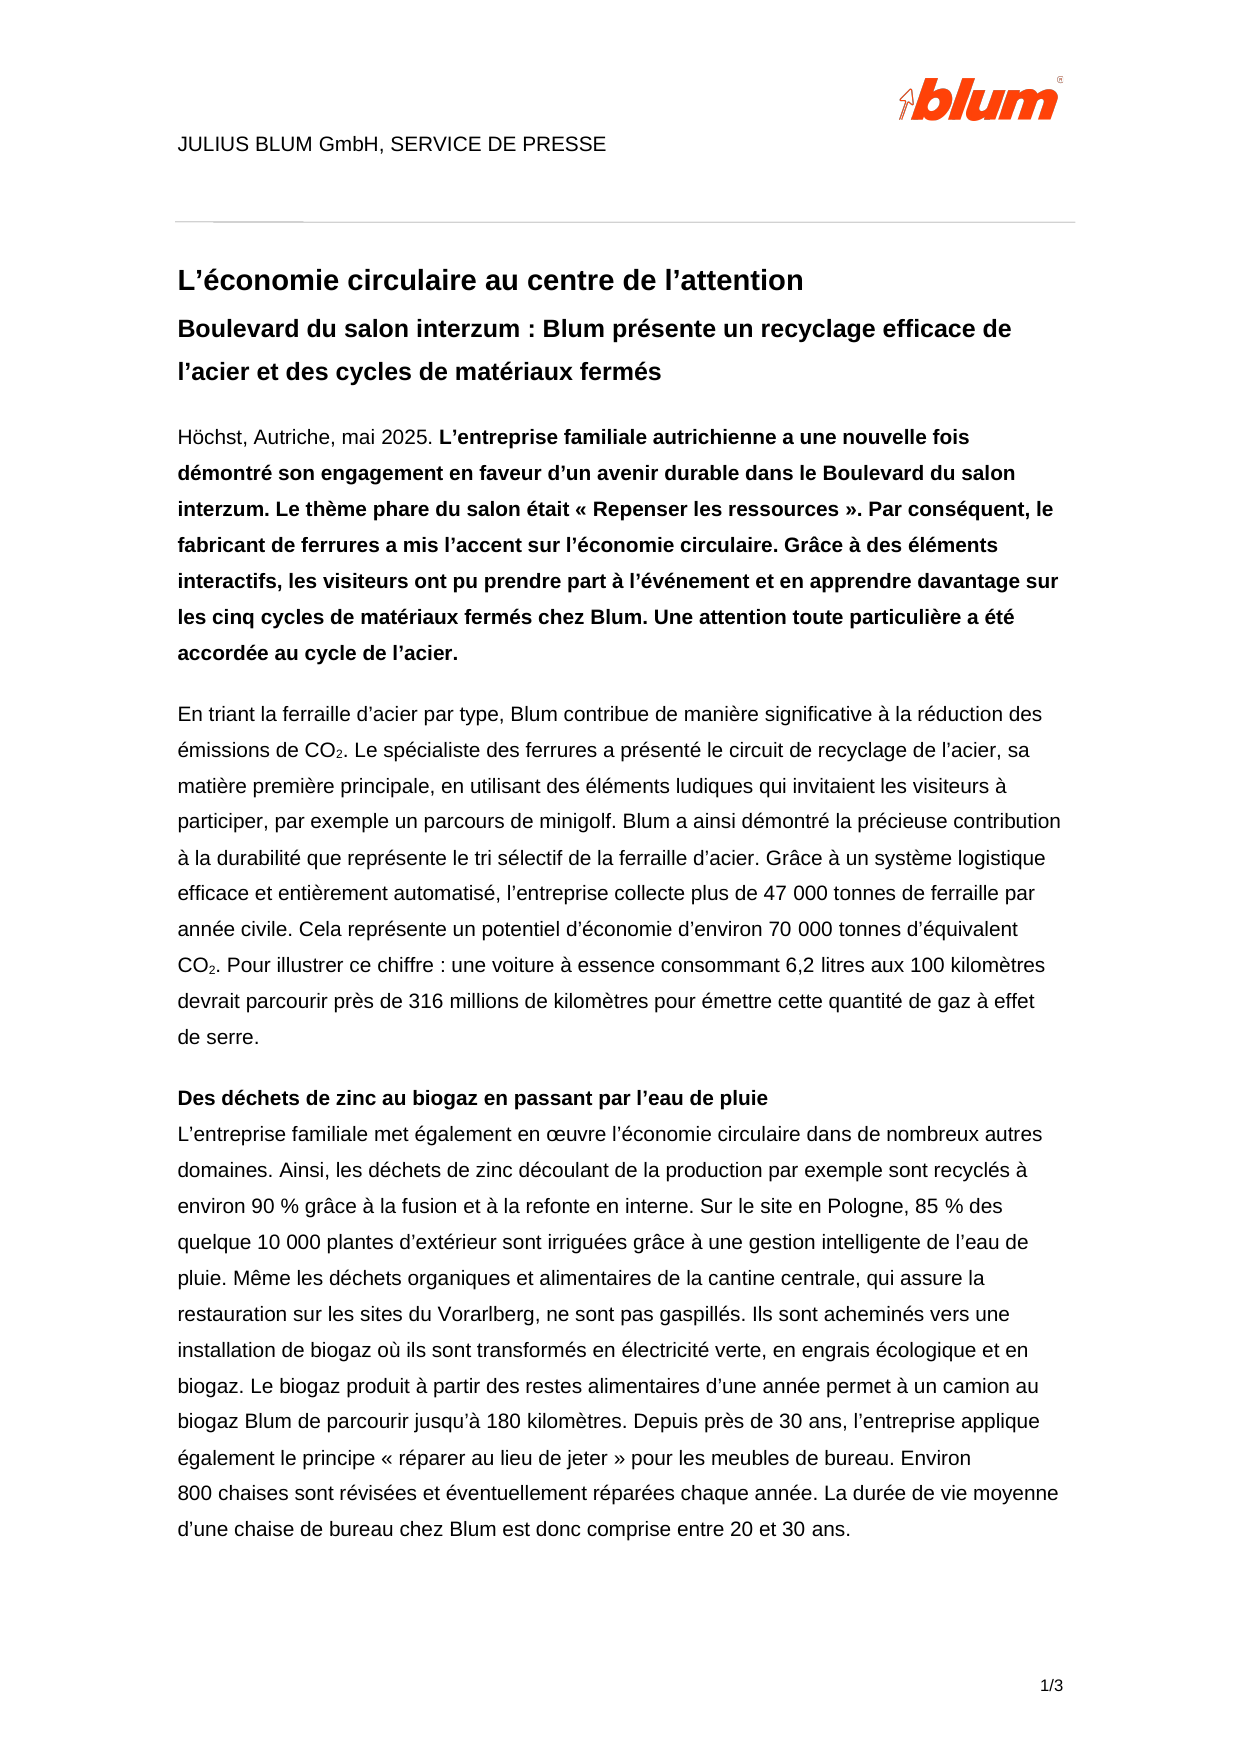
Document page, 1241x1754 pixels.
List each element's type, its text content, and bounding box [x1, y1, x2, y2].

text Des déchets de zinc au biogaz en passant par l’eau de pluie L’entreprise familiale met également en œuvre l’économie circulaire dans de nombreux autres domaines. Ainsi, les déchets de zinc découlant de la production par exemple sont recyclés à environ 90 % grâce à la fusion et à la refonte en interne. Sur le site en Pologne, 85 % des quelque 10 000 plantes d’extérieur sont irriguées grâce à une gestion intelligente de l’eau de pluie. Même les déchets organiques et alimentaires de la cantine centrale, qui assure la restauration sur les sites du Vorarlberg, ne sont pas gaspillés. Ils sont acheminés vers une installation de biogaz où ils sont transformés en électricité verte, en engrais écologique et en biogaz. Le biogaz produit à partir des restes alimentaires d’une année permet à un camion au biogaz Blum de parcourir jusqu’à 180 kilomètres. Depuis près de 30 ans, l’entreprise applique également le principe « réparer au lieu de jeter » pour les meubles de bureau. Environ 800 chaises sont révisées et éventuellement réparées chaque année. La durée de vie moyenne d’une chaise de bureau chez Blum est donc comprise entre 20 et 30 ans. [177, 1086, 1063, 1541]
text L’économie circulaire au centre de l’attention [177, 263, 1060, 297]
text Boulevard du salon interzum : Blum présente un recyclage efficace de l’acier et des cycles de matériaux fermés [177, 314, 1063, 386]
text En triant la ferraille d’acier par type, Blum contribue de manière significative à la réduction des émissions de CO2. Le spécialiste des ferrures a présenté le circuit de recyclage de l’acier, sa matière première principale, en utilisant des éléments ludiques qui invitaient les visiteurs à participer, par exemple un parcours de minigolf. Blum a ainsi démontré la précieuse contribution à la durabilité que représente le tri sélectif de la ferraille d’acier. Grâce à un système logistique efficace et entièrement automatisé, l’entreprise collecte plus de 47 000 tonnes de ferraille par année civile. Cela représente un potentiel d’économie d’environ 70 000 tonnes d’équivalent CO2. Pour illustrer ce chiffre : une voiture à essence consommant 6,2 litres aux 100 kilomètres devrait parcourir près de 316 millions de kilomètres pour émettre cette quantité de gaz à effet de serre. [177, 702, 1063, 1049]
picture [899, 76, 1064, 121]
text Höchst, Autriche, mai 2025. L’entreprise familiale autrichienne a une nouvelle fois démontré son engagement en faveur d’un avenir durable dans le Boulevard du salon interzum. Le thème phare du salon était « Repenser les ressources ». Par conséquent, le fabricant de ferrures a mis l’accent sur l’économie circulaire. Grâce à des éléments interactifs, les visiteurs ont pu prendre part à l’événement et en apprendre davantage sur les cinq cycles de matériaux fermés chez Blum. Une attention toute particulière a été accordée au cycle de l’acier. [177, 425, 1063, 664]
